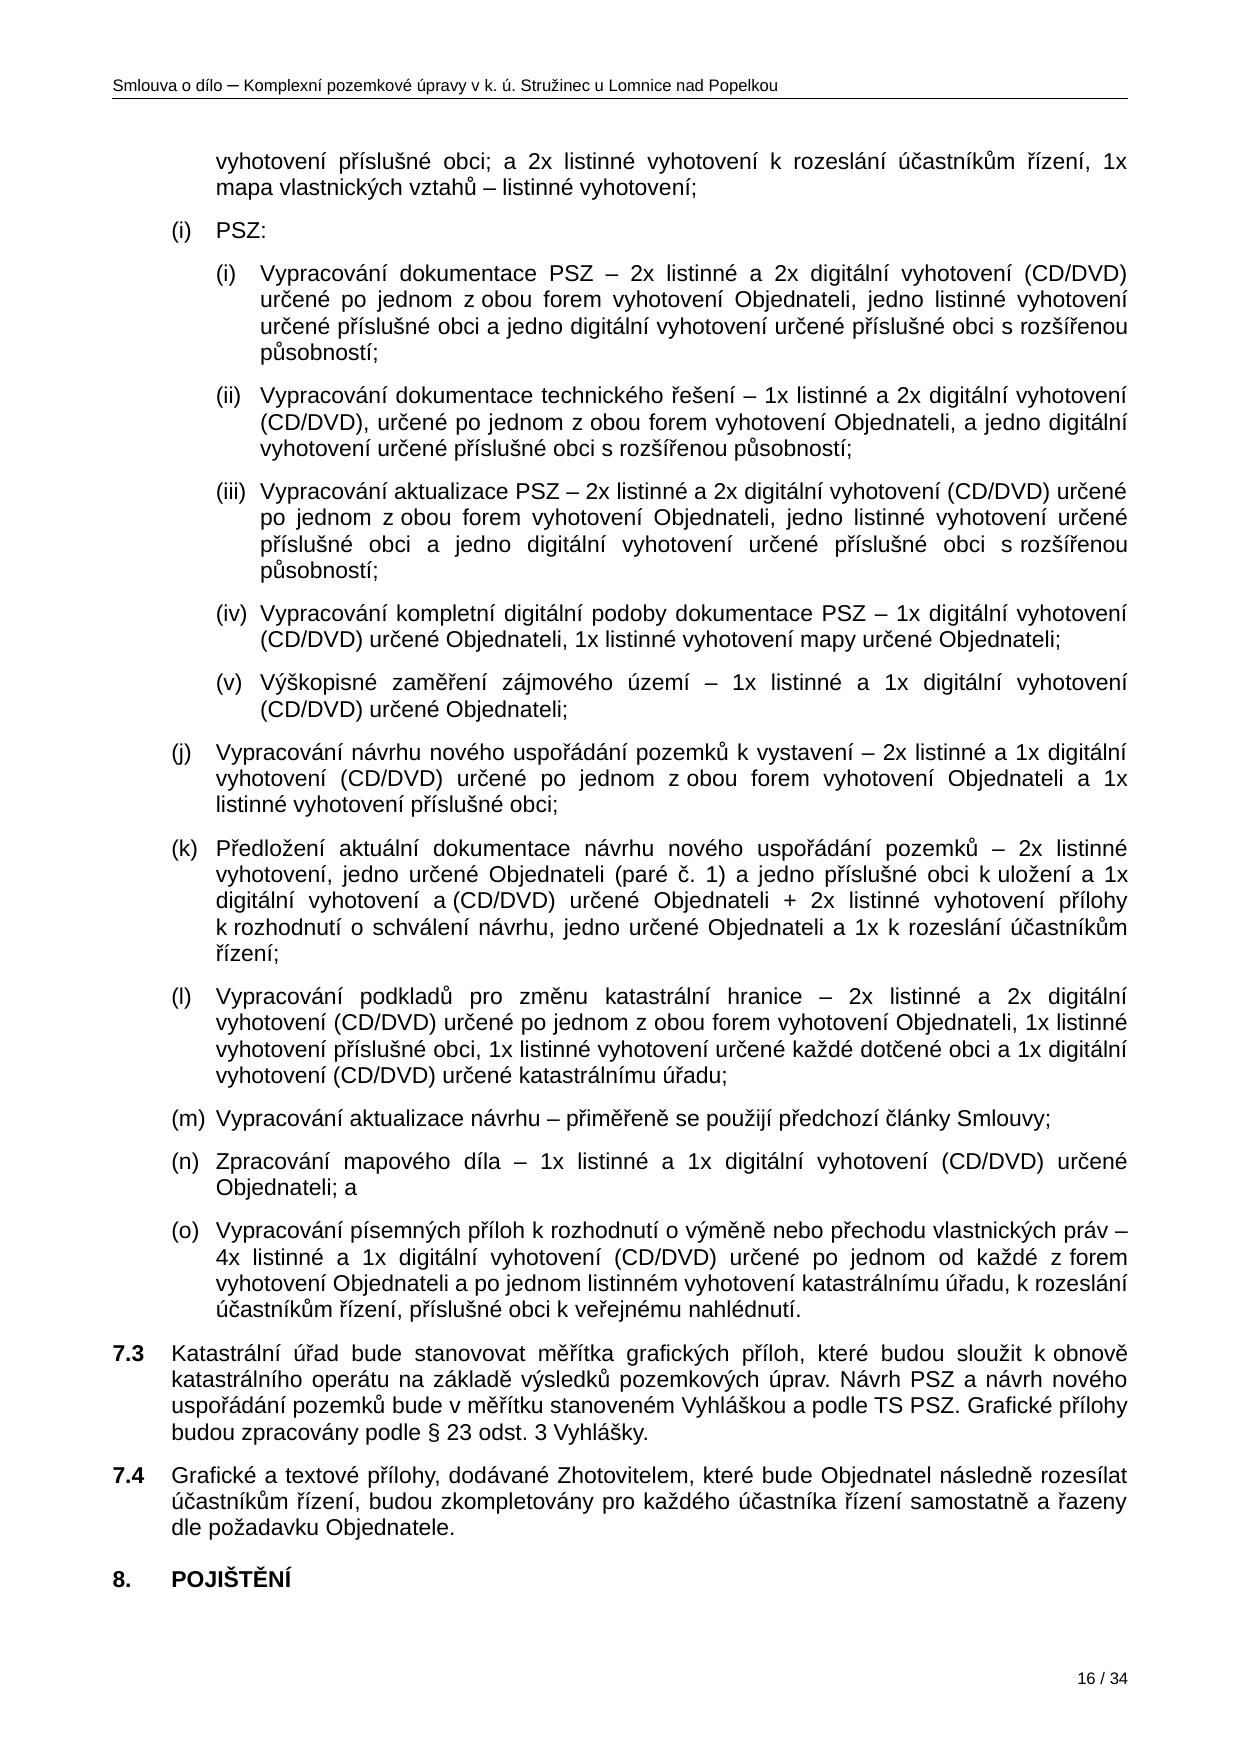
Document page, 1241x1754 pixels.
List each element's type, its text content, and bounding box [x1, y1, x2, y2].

text Grafické a textové přílohy, dodávané Zhotovitelem, které bude Objednatel následně rozesílat účastníkům řízení, budou zkompletovány pro každého účastníka řízení samostatně a řazeny dle požadavku Objednatele. [112, 1462, 1128, 1541]
list Vypracování písemných příloh k rozhodnutí o výměně nebo přechodu vlastnických práv – 4x listinné a 1x digitální vyhotovení (CD/DVD) určené po jednom od každé z forem vyhotovení Objednateli a po jednom listinném vyhotovení katastrálnímu úřadu, k rozeslání účastníkům řízení, příslušné obci k veřejnému nahlédnutí. [171, 1217, 1128, 1323]
text Pojištění [112, 1566, 1128, 1592]
list PSZ: [171, 217, 1128, 243]
list Zpracování mapového díla – 1x listinné a 1x digitální vyhotovení (CD/DVD) určené Objednateli; a [171, 1148, 1128, 1201]
list Vypracování podkladů pro změnu katastrální hranice – 2x listinné a 2x digitální vyhotovení (CD/DVD) určené po jednom z obou forem vyhotovení Objednateli, 1x listinné vyhotovení příslušné obci, 1x listinné vyhotovení určené každé dotčené obci a 1x digitální vyhotovení (CD/DVD) určené katastrálnímu úřadu; [171, 983, 1128, 1088]
list Vypracování kompletní digitální podoby dokumentace PSZ – 1x digitální vyhotovení (CD/DVD) určené Objednateli, 1x listinné vyhotovení mapy určené Objednateli; [216, 600, 1128, 653]
list Vypracování dokumentace PSZ – 2x listinné a 2x digitální vyhotovení (CD/DVD) určené po jednom z obou forem vyhotovení Objednateli, jedno listinné vyhotovení určené příslušné obci a jedno digitální vyhotovení určené příslušné obci s rozšířenou působností; [216, 260, 1128, 366]
list Předložení aktuální dokumentace návrhu nového uspořádání pozemků – 2x listinné vyhotovení, jedno určené Objednateli (paré č. 1) a jedno příslušné obci k uložení a 1x digitální vyhotovení a (CD/DVD) určené Objednateli + 2x listinné vyhotovení přílohy k rozhodnutí o schválení návrhu, jedno určené Objednateli a 1x k rozeslání účastníkům řízení; [171, 834, 1128, 966]
list Vypracování aktualizace návrhu – přiměřeně se použijí předchozí články Smlouvy; [171, 1105, 1128, 1131]
list Výškopisné zaměření zájmového území – 1x listinné a 1x digitální vyhotovení (CD/DVD) určené Objednateli; [216, 669, 1128, 722]
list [171, 148, 1128, 200]
list Vypracování dokumentace technického řešení – 1x listinné a 2x digitální vyhotovení (CD/DVD), určené po jednom z obou forem vyhotovení Objednateli, a jedno digitální vyhotovení určené příslušné obci s rozšířenou působností; [216, 382, 1128, 461]
text Katastrální úřad bude stanovovat měřítka grafických příloh, které budou sloužit k obnově katastrálního operátu na základě výsledků pozemkových úprav. Návrh PSZ a návrh nového uspořádání pozemků bude v měřítku stanoveném Vyhláškou a podle TS PSZ. Grafické přílohy budou zpracovány podle § 23 odst. 3 Vyhlášky. [112, 1339, 1128, 1445]
list Vypracování návrhu nového uspořádání pozemků k vystavení – 2x listinné a 1x digitální vyhotovení (CD/DVD) určené po jednom z obou forem vyhotovení Objednateli a 1x listinné vyhotovení příslušné obci; [171, 739, 1128, 818]
list Vypracování aktualizace PSZ – 2x listinné a 2x digitální vyhotovení (CD/DVD) určené po jednom z obou forem vyhotovení Objednateli, jedno listinné vyhotovení určené příslušné obci a jedno digitální vyhotovení určené příslušné obci s rozšířenou působností; [216, 478, 1128, 583]
